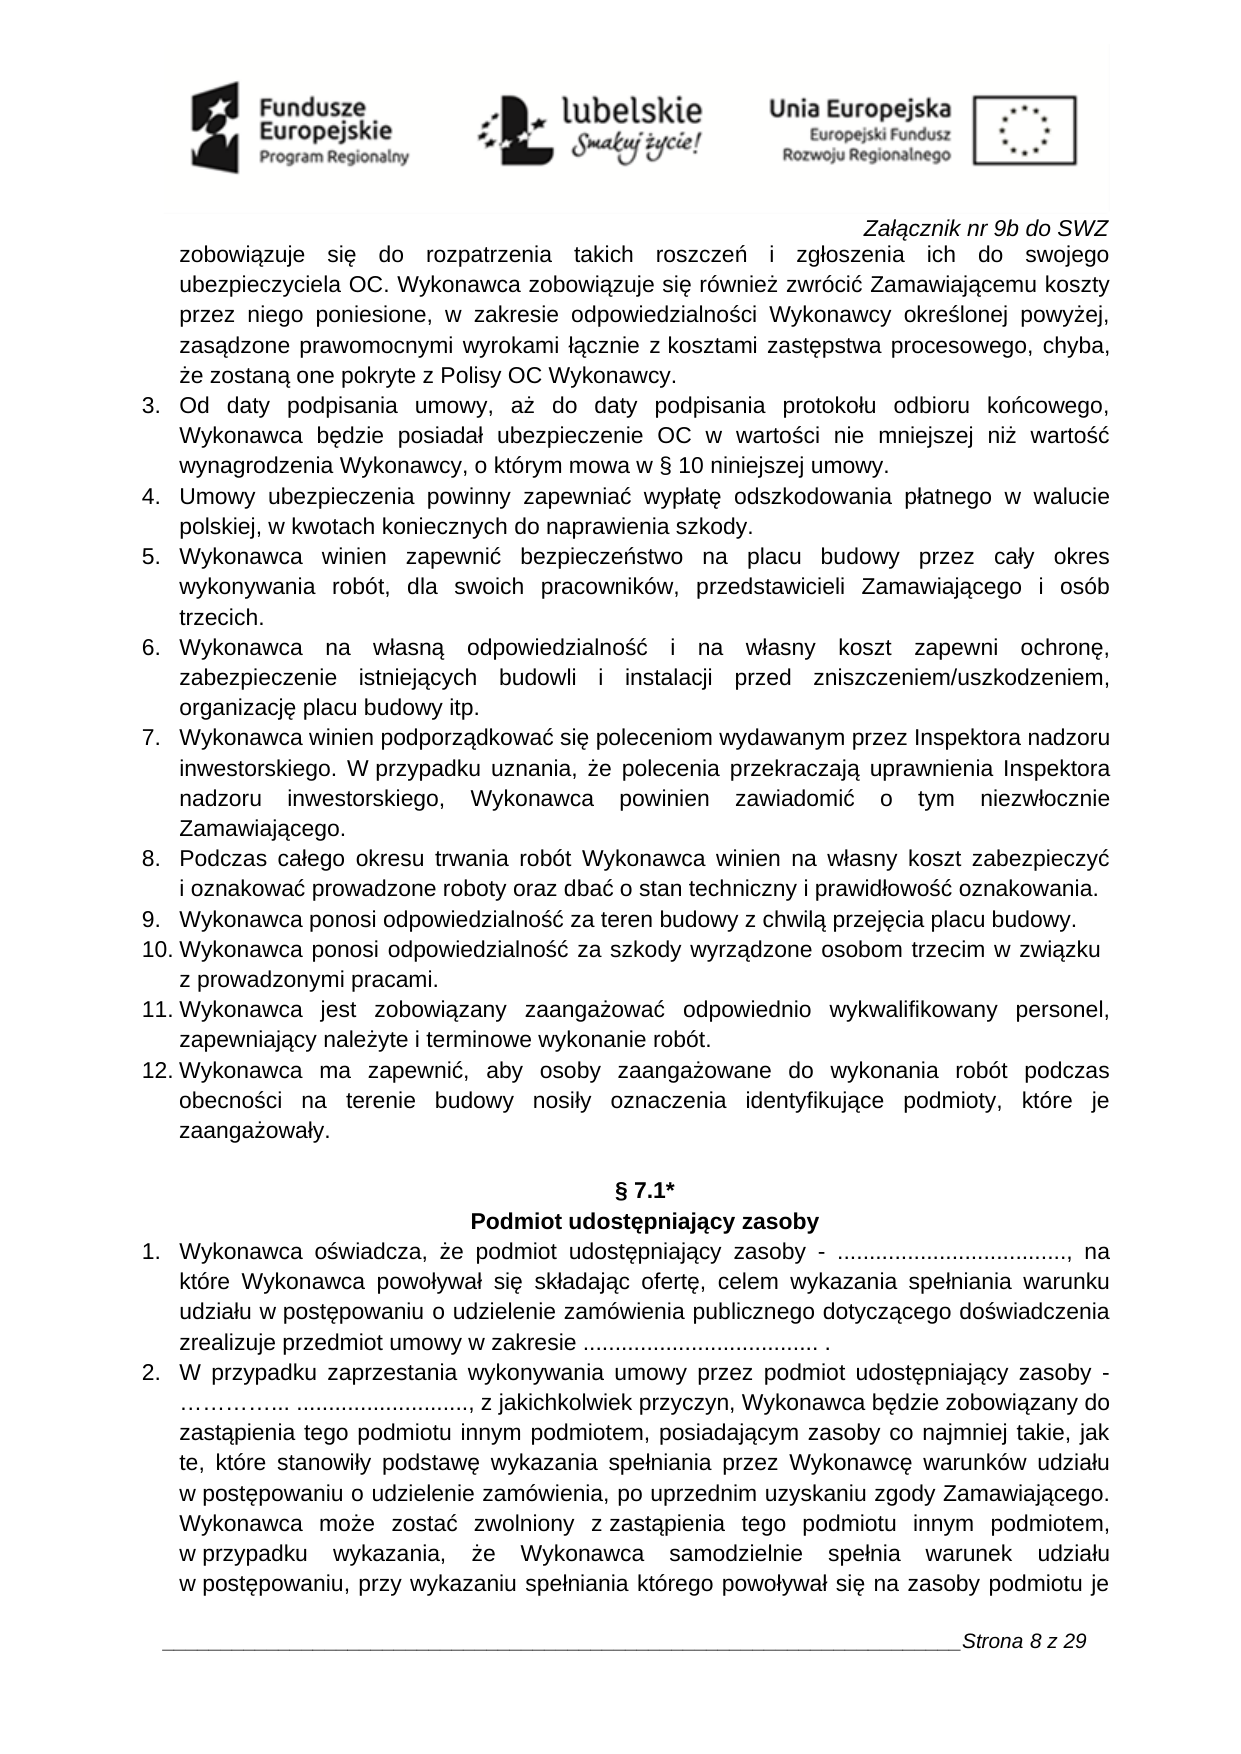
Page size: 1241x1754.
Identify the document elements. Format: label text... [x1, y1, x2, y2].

list Wykonawca na własną odpowiedzialność i na własny koszt zapewni ochronę, zabezpieczenie istniejących budowli i instalacji przed zniszczeniem/uszkodzeniem, organizację placu budowy itp. [142, 634, 1110, 720]
list Wykonawca ponosi odpowiedzialność za szkody wyrządzone osobom trzecim w związku z prowadzonymi pracami. [142, 936, 1110, 992]
list Wykonawca jest zobowiązany zaangażować odpowiednio wykwalifikowany personel, zapewniający należyte i terminowe wykonanie robót. [142, 996, 1110, 1053]
picture [163, 44, 1111, 215]
list Od daty podpisania umowy, aż do daty podpisania protokołu odbioru końcowego, Wykonawca będzie posiadał ubezpieczenie OC w wartości nie mniejszej niż wartość wynagrodzenia Wykonawcy, o którym mowa w § 10 niniejszej umowy. [142, 392, 1110, 479]
list Wykonawca winien zapewnić bezpieczeństwo na placu budowy przez cały okres wykonywania robót, dla swoich pracowników, przedstawicieli Zamawiającego i osób trzecich. [142, 543, 1110, 630]
text Podmiot udostępniający zasoby [179, 1208, 1110, 1234]
list Wykonawca ponosi odpowiedzialność za teren budowy z chwilą przejęcia placu budowy. [142, 906, 1110, 932]
list Wykonawca oświadcza, że podmiot udostępniający zasoby - ...................................., na które Wykonawca powoływał się składając ofertę, celem wykazania spełniania warunku udziału w postępowaniu o udzielenie zamówienia publicznego dotyczącego doświadczenia zrealizuje przedmiot umowy w zakresie ..................................... . [142, 1238, 1110, 1355]
list Wykonawca ma zapewnić, aby osoby zaangażowane do wykonania robót podczas obecności na terenie budowy nosiły oznaczenia identyfikujące podmioty, które je zaangażowały. [142, 1057, 1110, 1143]
list Podczas całego okresu trwania robót Wykonawca winien na własny koszt zabezpieczyć i oznakować prowadzone roboty oraz dbać o stan techniczny i prawidłowość oznakowania. [142, 845, 1110, 902]
list Umowy ubezpieczenia powinny zapewniać wypłatę odszkodowania płatnego w walucie polskiej, w kwotach koniecznych do naprawienia szkody. [142, 483, 1110, 539]
text § 7.1* [179, 1177, 1110, 1204]
list Wykonawca winien podporządkować się poleceniom wydawanym przez Inspektora nadzoru inwestorskiego. W przypadku uznania, że polecenia przekraczają uprawnienia Inspektora nadzoru inwestorskiego, Wykonawca powinien zawiadomić o tym niezwłocznie Zamawiającego. [142, 724, 1110, 841]
